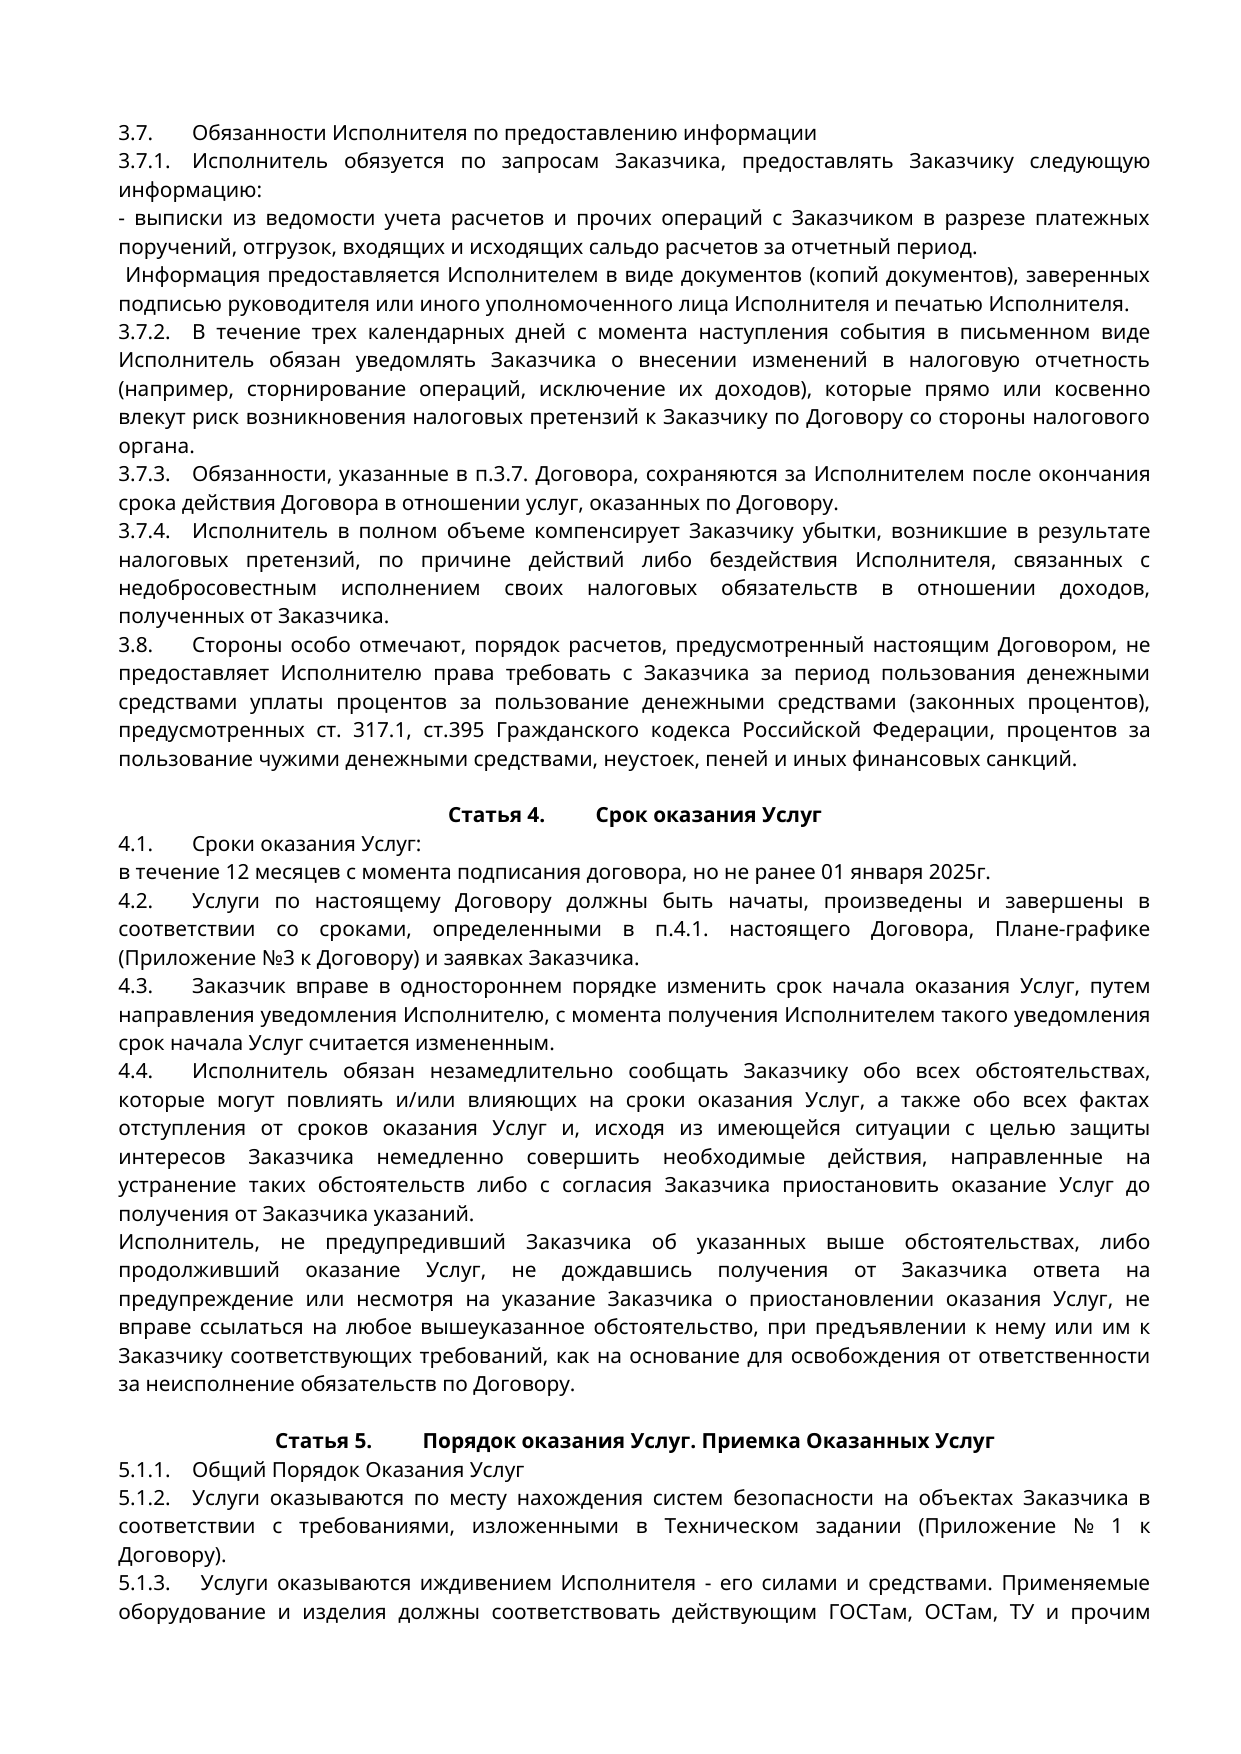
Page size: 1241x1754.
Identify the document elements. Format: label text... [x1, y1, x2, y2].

text Статья 5. Порядок оказания Услуг. Приемка Оказанных Услуг [118, 1426, 1152, 1455]
text 3.7.2. В течение трех календарных дней с момента наступления события в письменном виде Исполнитель обязан уведомлять Заказчика о внесении изменений в налоговую отчетность (например, сторнирование операций, исключение их доходов), которые прямо или косвенно влекут риск возникновения налоговых претензий к Заказчику по Договору со стороны налогового органа. [118, 317, 1152, 459]
text 3.7.1. Исполнитель обязуется по запросам Заказчика, предоставлять Заказчику следующую информацию: [118, 147, 1152, 203]
text 5.1.1. Общий Порядок Оказания Услуг [118, 1455, 1152, 1483]
text Статья 4. Срок оказания Услуг [118, 801, 1152, 829]
text 4.2. Услуги по настоящему Договору должны быть начаты, произведены и завершены в соответствии со сроками, определенными в п.4.1. настоящего Договора, Плане-графике (Приложение №3 к Договору) и заявках Заказчика. [118, 886, 1152, 971]
text 4.3. Заказчик вправе в одностороннем порядке изменить срок начала оказания Услуг, путем направления уведомления Исполнителю, с момента получения Исполнителем такого уведомления срок начала Услуг считается измененным. [118, 971, 1152, 1057]
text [118, 1568, 1152, 1625]
text 5.1.2. Услуги оказываются по месту нахождения систем безопасности на объектах Заказчика в соответствии с требованиями, изложенными в Техническом задании (Приложение № 1 к Договору). [118, 1483, 1152, 1568]
text - выписки из ведомости учета расчетов и прочих операций с Заказчиком в разрезе платежных поручений, отгрузок, входящих и исходящих сальдо расчетов за отчетный период. [118, 203, 1152, 260]
text 4.1. Сроки оказания Услуг: [118, 829, 1152, 857]
text 3.7.3. Обязанности, указанные в п.3.7. Договора, сохраняются за Исполнителем после окончания срока действия Договора в отношении услуг, оказанных по Договору. [118, 459, 1152, 516]
text 3.7. Обязанности Исполнителя по предоставлению информации [118, 118, 1152, 147]
text 4.4. Исполнитель обязан незамедлительно сообщать Заказчику обо всех обстоятельствах, которые могут повлиять и/или влияющих на сроки оказания Услуг, а также обо всех фактах отступления от сроков оказания Услуг и, исходя из имеющейся ситуации с целью защиты интересов Заказчика немедленно совершить необходимые действия, направленные на устранение таких обстоятельств либо с согласия Заказчика приостановить оказание Услуг до получения от Заказчика указаний. [118, 1057, 1152, 1227]
text в течение 12 месяцев с момента подписания договора, но не ранее 01 января 2025г. [118, 857, 1152, 886]
text 3.8. Стороны особо отмечают, порядок расчетов, предусмотренный настоящим Договором, не предоставляет Исполнителю права требовать с Заказчика за период пользования денежными средствами уплаты процентов за пользование денежными средствами (законных процентов), предусмотренных ст. 317.1, ст.395 Гражданского кодекса Российской Федерации, процентов за пользование чужими денежными средствами, неустоек, пеней и иных финансовых санкций. [118, 630, 1152, 772]
text 3.7.4. Исполнитель в полном объеме компенсирует Заказчику убытки, возникшие в результате налоговых претензий, по причине действий либо бездействия Исполнителя, связанных с недобросовестным исполнением своих налоговых обязательств в отношении доходов, полученных от Заказчика. [118, 516, 1152, 630]
text Информация предоставляется Исполнителем в виде документов (копий документов), заверенных подписью руководителя или иного уполномоченного лица Исполнителя и печатью Исполнителя. [118, 260, 1152, 317]
text Исполнитель, не предупредивший Заказчика об указанных выше обстоятельствах, либо продолживший оказание Услуг, не дождавшись получения от Заказчика ответа на предупреждение или несмотря на указание Заказчика о приостановлении оказания Услуг, не вправе ссылаться на любое вышеуказанное обстоятельство, при предъявлении к нему или им к Заказчику соответствующих требований, как на основание для освобождения от ответственности за неисполнение обязательств по Договору. [118, 1227, 1152, 1398]
